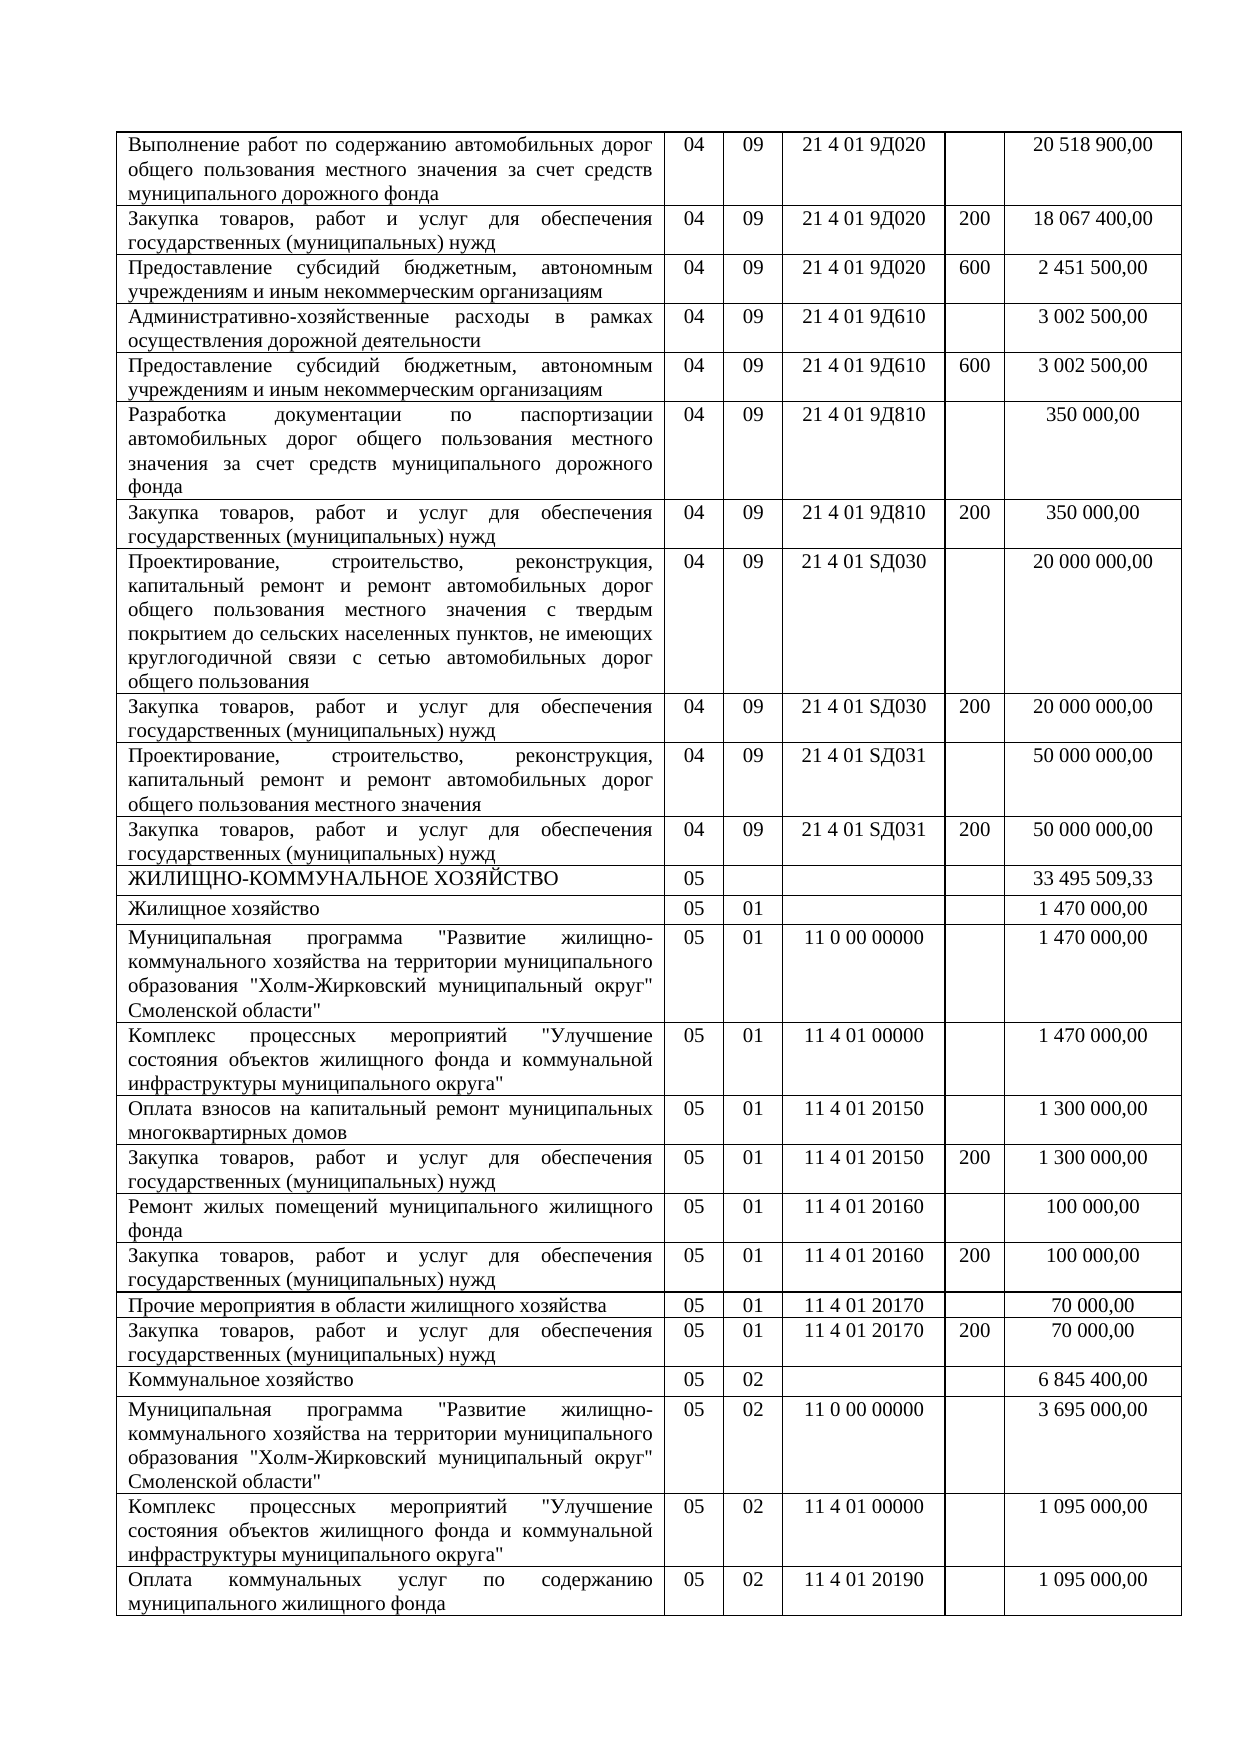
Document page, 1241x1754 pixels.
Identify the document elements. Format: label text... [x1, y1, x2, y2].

table_cell [946, 1293, 1004, 1317]
table_cell 200 [946, 1243, 1004, 1291]
table_cell 04 [665, 743, 723, 816]
table_cell 09 [724, 549, 782, 693]
table_cell 100 000,00 [1005, 1243, 1181, 1291]
table_cell Предоставление субсидий бюджетным, автономным учреждениям и иным некоммерческим организациям [117, 353, 664, 401]
table_cell 600 [946, 353, 1004, 401]
table_cell 04 [665, 402, 723, 498]
table_cell [946, 896, 1004, 924]
table_cell Закупка товаров, работ и услуг для обеспечения государственных (муниципальных) нужд [117, 206, 664, 254]
table_cell 11 4 01 20170 [783, 1318, 944, 1366]
table_cell 02 [724, 1367, 782, 1396]
table_cell Закупка товаров, работ и услуг для обеспечения государственных (муниципальных) нужд [117, 500, 664, 548]
table_cell 50 000 000,00 [1005, 817, 1181, 865]
table_cell 04 [665, 694, 723, 742]
table_cell 100 000,00 [1005, 1194, 1181, 1242]
table_cell 04 [665, 549, 723, 693]
table_cell 04 [665, 206, 723, 254]
table_cell 200 [946, 817, 1004, 865]
table_cell [946, 549, 1004, 693]
table_cell 21 4 01 9Д610 [783, 353, 944, 401]
table_cell 05 [665, 1096, 723, 1144]
table_cell Муниципальная программа "Развитие жилищно-коммунального хозяйства на территории муниципального образования "Холм-Жирковский муниципальный округ" Смоленской области" [117, 925, 664, 1022]
table_cell ЖИЛИЩНО-КОММУНАЛЬНОЕ ХОЗЯЙСТВО [117, 866, 664, 894]
table_cell Оплата коммунальных услуг по содержанию муниципального жилищного фонда [117, 1567, 664, 1615]
table_cell 01 [724, 1243, 782, 1291]
table_cell 6 845 400,00 [1005, 1367, 1181, 1396]
table_cell Муниципальная программа "Развитие жилищно-коммунального хозяйства на территории муниципального образования "Холм-Жирковский муниципальный округ" Смоленской области" [117, 1397, 664, 1493]
table_cell 21 4 01 SД031 [783, 743, 944, 816]
table_cell [783, 866, 944, 894]
table_cell 200 [946, 1145, 1004, 1193]
table_cell 21 4 01 9Д020 [783, 206, 944, 254]
table_cell 01 [724, 925, 782, 1022]
table_cell 1 470 000,00 [1005, 925, 1181, 1022]
table_cell 09 [724, 500, 782, 548]
table_cell 09 [724, 743, 782, 816]
table_cell 20 000 000,00 [1005, 549, 1181, 693]
table_cell 18 067 400,00 [1005, 206, 1181, 254]
table_cell 11 4 01 00000 [783, 1023, 944, 1095]
table_cell 01 [724, 1096, 782, 1144]
table_cell 04 [665, 353, 723, 401]
table_cell 3 002 500,00 [1005, 353, 1181, 401]
table_cell Жилищное хозяйство [117, 896, 664, 924]
table_cell 350 000,00 [1005, 500, 1181, 548]
table_cell 05 [665, 1367, 723, 1396]
table_cell [946, 866, 1004, 894]
table_cell [946, 743, 1004, 816]
table_cell 11 0 00 00000 [783, 925, 944, 1022]
table_cell 21 4 01 9Д020 [783, 255, 944, 303]
table_cell [946, 1397, 1004, 1493]
table_cell 21 4 01 9Д610 [783, 304, 944, 352]
table_cell 01 [724, 896, 782, 924]
table_cell Комплекс процессных мероприятий "Улучшение состояния объектов жилищного фонда и коммунальной инфраструктуры муниципального округа" [117, 1023, 664, 1095]
table_cell 05 [665, 866, 723, 894]
table_cell 50 000 000,00 [1005, 743, 1181, 816]
table_cell [783, 1367, 944, 1396]
table_cell 2 451 500,00 [1005, 255, 1181, 303]
table_cell 200 [946, 1318, 1004, 1366]
table_cell 04 [665, 500, 723, 548]
table_cell 21 4 01 SД031 [783, 817, 944, 865]
table_cell Комплекс процессных мероприятий "Улучшение состояния объектов жилищного фонда и коммунальной инфраструктуры муниципального округа" [117, 1494, 664, 1566]
table_cell 01 [724, 1293, 782, 1317]
table_cell [946, 402, 1004, 498]
table_cell Проектирование, строительство, реконструкция, капитальный ремонт и ремонт автомобильных дорог общего пользования местного значения с твердым покрытием до сельских населенных пунктов, не имеющих круглогодичной связи с сетью автомобильных дорог общего пользования [117, 549, 664, 693]
table_cell 09 [724, 402, 782, 498]
table_cell Закупка товаров, работ и услуг для обеспечения государственных (муниципальных) нужд [117, 817, 664, 865]
table_cell 05 [665, 925, 723, 1022]
table_cell [946, 925, 1004, 1022]
table_cell 01 [724, 1194, 782, 1242]
table_cell Закупка товаров, работ и услуг для обеспечения государственных (муниципальных) нужд [117, 1145, 664, 1193]
table_cell 21 4 01 9Д810 [783, 500, 944, 548]
table_cell 04 [665, 255, 723, 303]
table_cell Проектирование, строительство, реконструкция, капитальный ремонт и ремонт автомобильных дорог общего пользования местного значения [117, 743, 664, 816]
table_cell [946, 304, 1004, 352]
table_cell 09 [724, 353, 782, 401]
table_cell Закупка товаров, работ и услуг для обеспечения государственных (муниципальных) нужд [117, 1243, 664, 1291]
table_cell Оплата взносов на капитальный ремонт муниципальных многоквартирных домов [117, 1096, 664, 1144]
table_cell 09 [724, 206, 782, 254]
table_cell 04 [665, 817, 723, 865]
table_cell [724, 866, 782, 894]
table_cell 21 4 01 9Д020 [783, 133, 944, 204]
table_cell Разработка документации по паспортизации автомобильных дорог общего пользования местного значения за счет средств муниципального дорожного фонда [117, 402, 664, 498]
table_cell 350 000,00 [1005, 402, 1181, 498]
table_cell 01 [724, 1023, 782, 1095]
table_cell 09 [724, 694, 782, 742]
table_cell 11 4 01 20170 [783, 1293, 944, 1317]
table_cell [783, 896, 944, 924]
table_cell [946, 1023, 1004, 1095]
table_cell 70 000,00 [1005, 1318, 1181, 1366]
table_cell 01 [724, 1145, 782, 1193]
table_cell 20 518 900,00 [1005, 133, 1181, 204]
table_cell 200 [946, 694, 1004, 742]
table_cell 200 [946, 206, 1004, 254]
table_cell Выполнение работ по содержанию автомобильных дорог общего пользования местного значения за счет средств муниципального дорожного фонда [117, 133, 664, 204]
table_cell 11 4 01 00000 [783, 1494, 944, 1566]
table_cell Ремонт жилых помещений муниципального жилищного фонда [117, 1194, 664, 1242]
table_cell 05 [665, 1243, 723, 1291]
table_cell 21 4 01 9Д810 [783, 402, 944, 498]
table_cell [946, 1096, 1004, 1144]
table_cell 05 [665, 1023, 723, 1095]
table_cell 33 495 509,33 [1005, 866, 1181, 894]
table_cell 11 4 01 20150 [783, 1096, 944, 1144]
table_cell 02 [724, 1397, 782, 1493]
table_cell 09 [724, 817, 782, 865]
table_cell 05 [665, 896, 723, 924]
table_cell 11 4 01 20150 [783, 1145, 944, 1193]
table_cell [946, 1567, 1004, 1615]
table_cell 200 [946, 500, 1004, 548]
table_cell 600 [946, 255, 1004, 303]
table_cell 09 [724, 255, 782, 303]
table_cell Закупка товаров, работ и услуг для обеспечения государственных (муниципальных) нужд [117, 1318, 664, 1366]
table_cell 02 [724, 1567, 782, 1615]
table_cell 21 4 01 SД030 [783, 549, 944, 693]
table_cell 1 095 000,00 [1005, 1494, 1181, 1566]
table_cell Коммунальное хозяйство [117, 1367, 664, 1396]
table_cell [946, 133, 1004, 204]
table_cell 05 [665, 1318, 723, 1366]
table_cell Прочие мероприятия в области жилищного хозяйства [117, 1293, 664, 1317]
table_cell 05 [665, 1145, 723, 1193]
table_cell 05 [665, 1293, 723, 1317]
table_cell 04 [665, 133, 723, 204]
table_cell 11 4 01 20190 [783, 1567, 944, 1615]
table_cell Административно-хозяйственные расходы в рамках осуществления дорожной деятельности [117, 304, 664, 352]
table_cell 11 0 00 00000 [783, 1397, 944, 1493]
table_cell [946, 1194, 1004, 1242]
table_cell 11 4 01 20160 [783, 1194, 944, 1242]
table_cell 70 000,00 [1005, 1293, 1181, 1317]
table_cell 1 300 000,00 [1005, 1145, 1181, 1193]
table_cell 04 [665, 304, 723, 352]
table_cell 02 [724, 1494, 782, 1566]
table_cell 3 002 500,00 [1005, 304, 1181, 352]
table_cell 1 300 000,00 [1005, 1096, 1181, 1144]
table_cell [946, 1494, 1004, 1566]
table_cell 1 095 000,00 [1005, 1567, 1181, 1615]
table_cell 3 695 000,00 [1005, 1397, 1181, 1493]
table_cell 21 4 01 SД030 [783, 694, 944, 742]
table_cell 01 [724, 1318, 782, 1366]
table_cell 09 [724, 304, 782, 352]
table_cell 11 4 01 20160 [783, 1243, 944, 1291]
table_cell Закупка товаров, работ и услуг для обеспечения государственных (муниципальных) нужд [117, 694, 664, 742]
table_cell 05 [665, 1194, 723, 1242]
table_cell 1 470 000,00 [1005, 896, 1181, 924]
table_cell 05 [665, 1567, 723, 1615]
table_cell 20 000 000,00 [1005, 694, 1181, 742]
table_cell 1 470 000,00 [1005, 1023, 1181, 1095]
table_cell [946, 1367, 1004, 1396]
table_cell 09 [724, 133, 782, 204]
table_cell Предоставление субсидий бюджетным, автономным учреждениям и иным некоммерческим организациям [117, 255, 664, 303]
table_cell 05 [665, 1494, 723, 1566]
table_cell 05 [665, 1397, 723, 1493]
